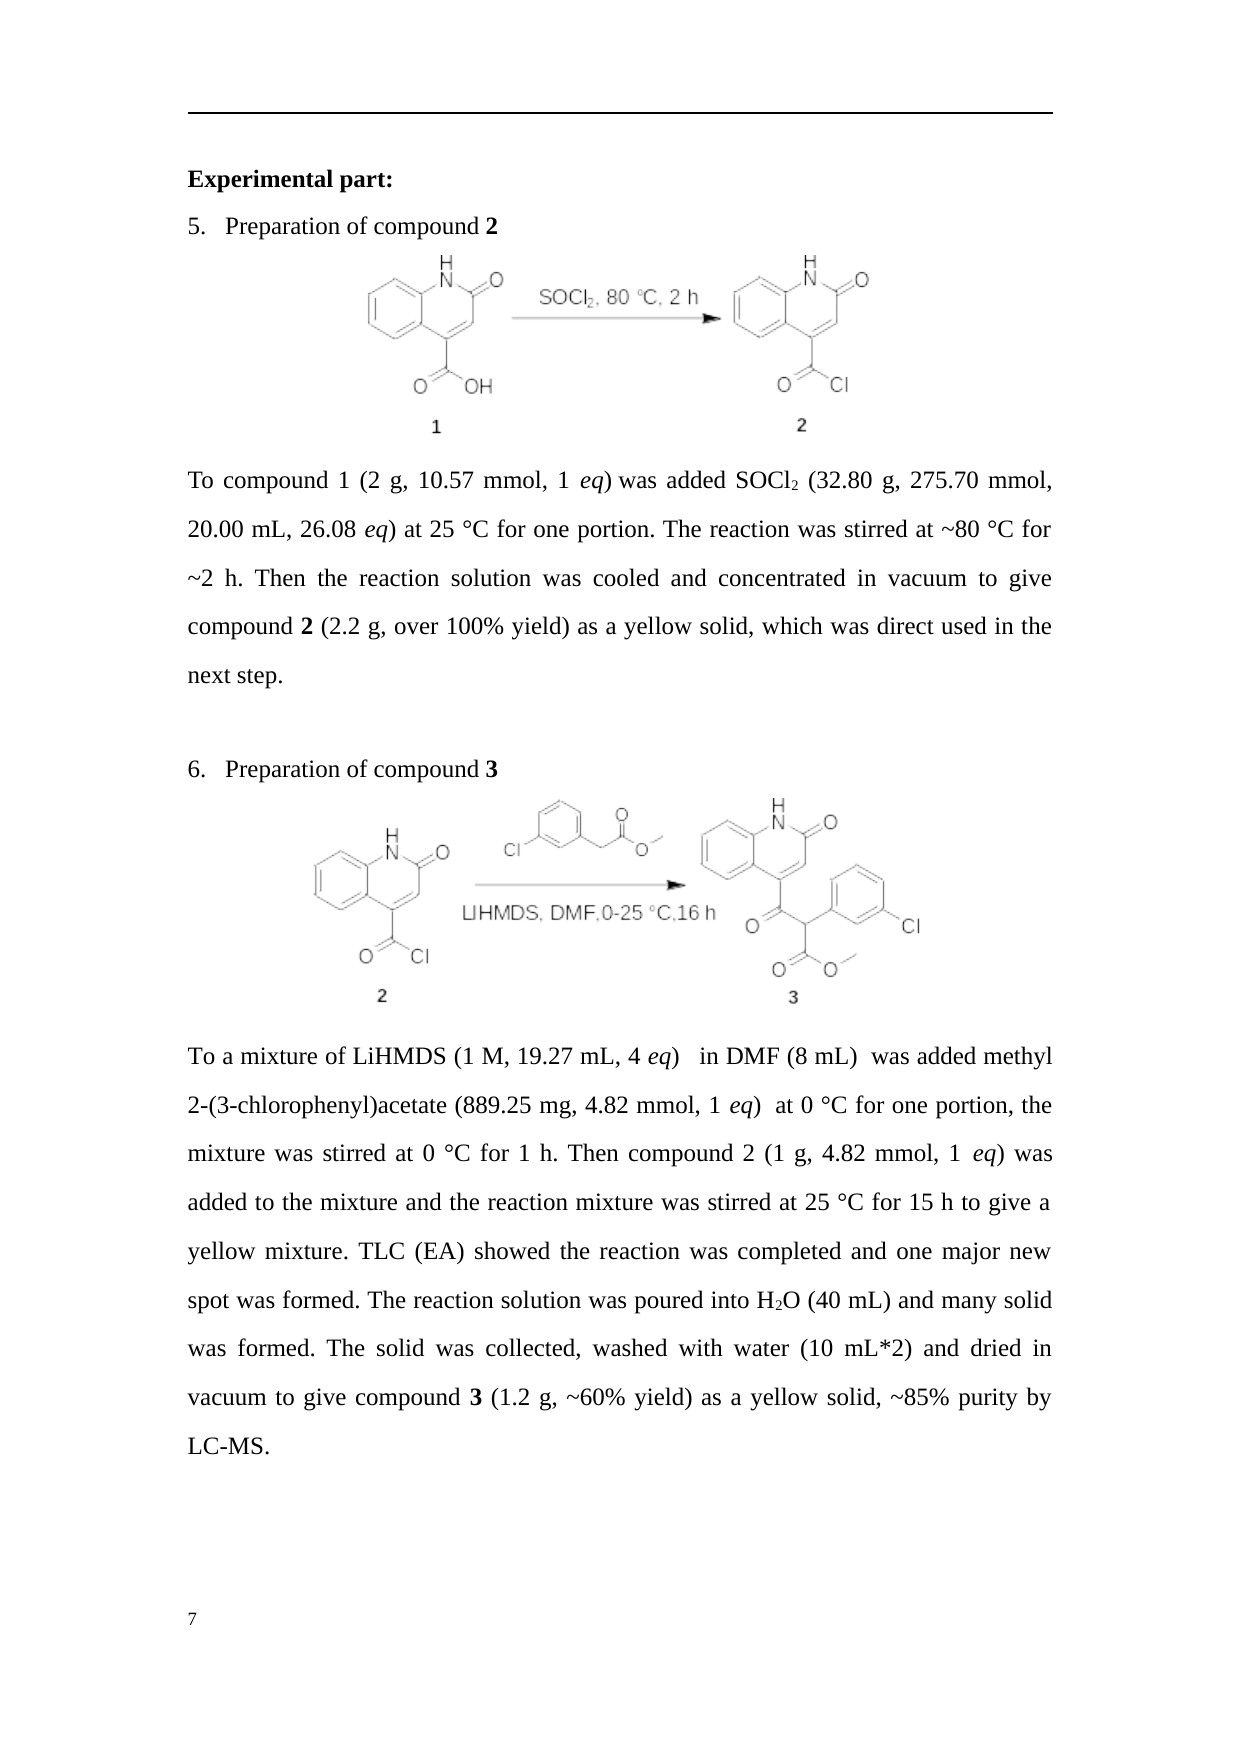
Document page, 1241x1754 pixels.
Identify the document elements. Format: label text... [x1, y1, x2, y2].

text Experimental part: [187, 162, 1053, 194]
text To compound 1 (2 g, 10.57 mmol, 1 eq) was added SOCl2 (32.80 g, 275.70 mmol, 20.00 mL, 26.08 eq) at 25 °C for one portion. The reaction was stirred at ~80 °C for ~2 h. Then the reaction solution was cooled and concentrated in vacuum to give compound 2 (2.2 g, over 100% yield) as a yellow solid, which was direct used in the next step. [187, 463, 1053, 691]
list Preparation of compound 2 [187, 209, 1053, 241]
text To a mixture of LiHMDS (1 M, 19.27 mL, 4 eq) in DMF (8 mL) was added methyl 2-(3-chlorophenyl)acetate (889.25 mg, 4.82 mmol, 1 eq) at 0 °C for one portion, the mixture was stirred at 0 °C for 1 h. Then compound 2 (1 g, 4.82 mmol, 1 eq) was added to the mixture and the reaction mixture was stirred at 25 °C for 15 h to give a yellow mixture. TLC (EA) showed the reaction was completed and one major new spot was formed. The reaction solution was poured into H2O (40 mL) and many solid was formed. The solid was collected, washed with water (10 mL*2) and dried in vacuum to give compound 3 (1.2 g, ~60% yield) as a yellow solid, ~85% purity by LC-MS. [187, 1039, 1053, 1462]
list Preparation of compound 3 [187, 752, 1053, 784]
